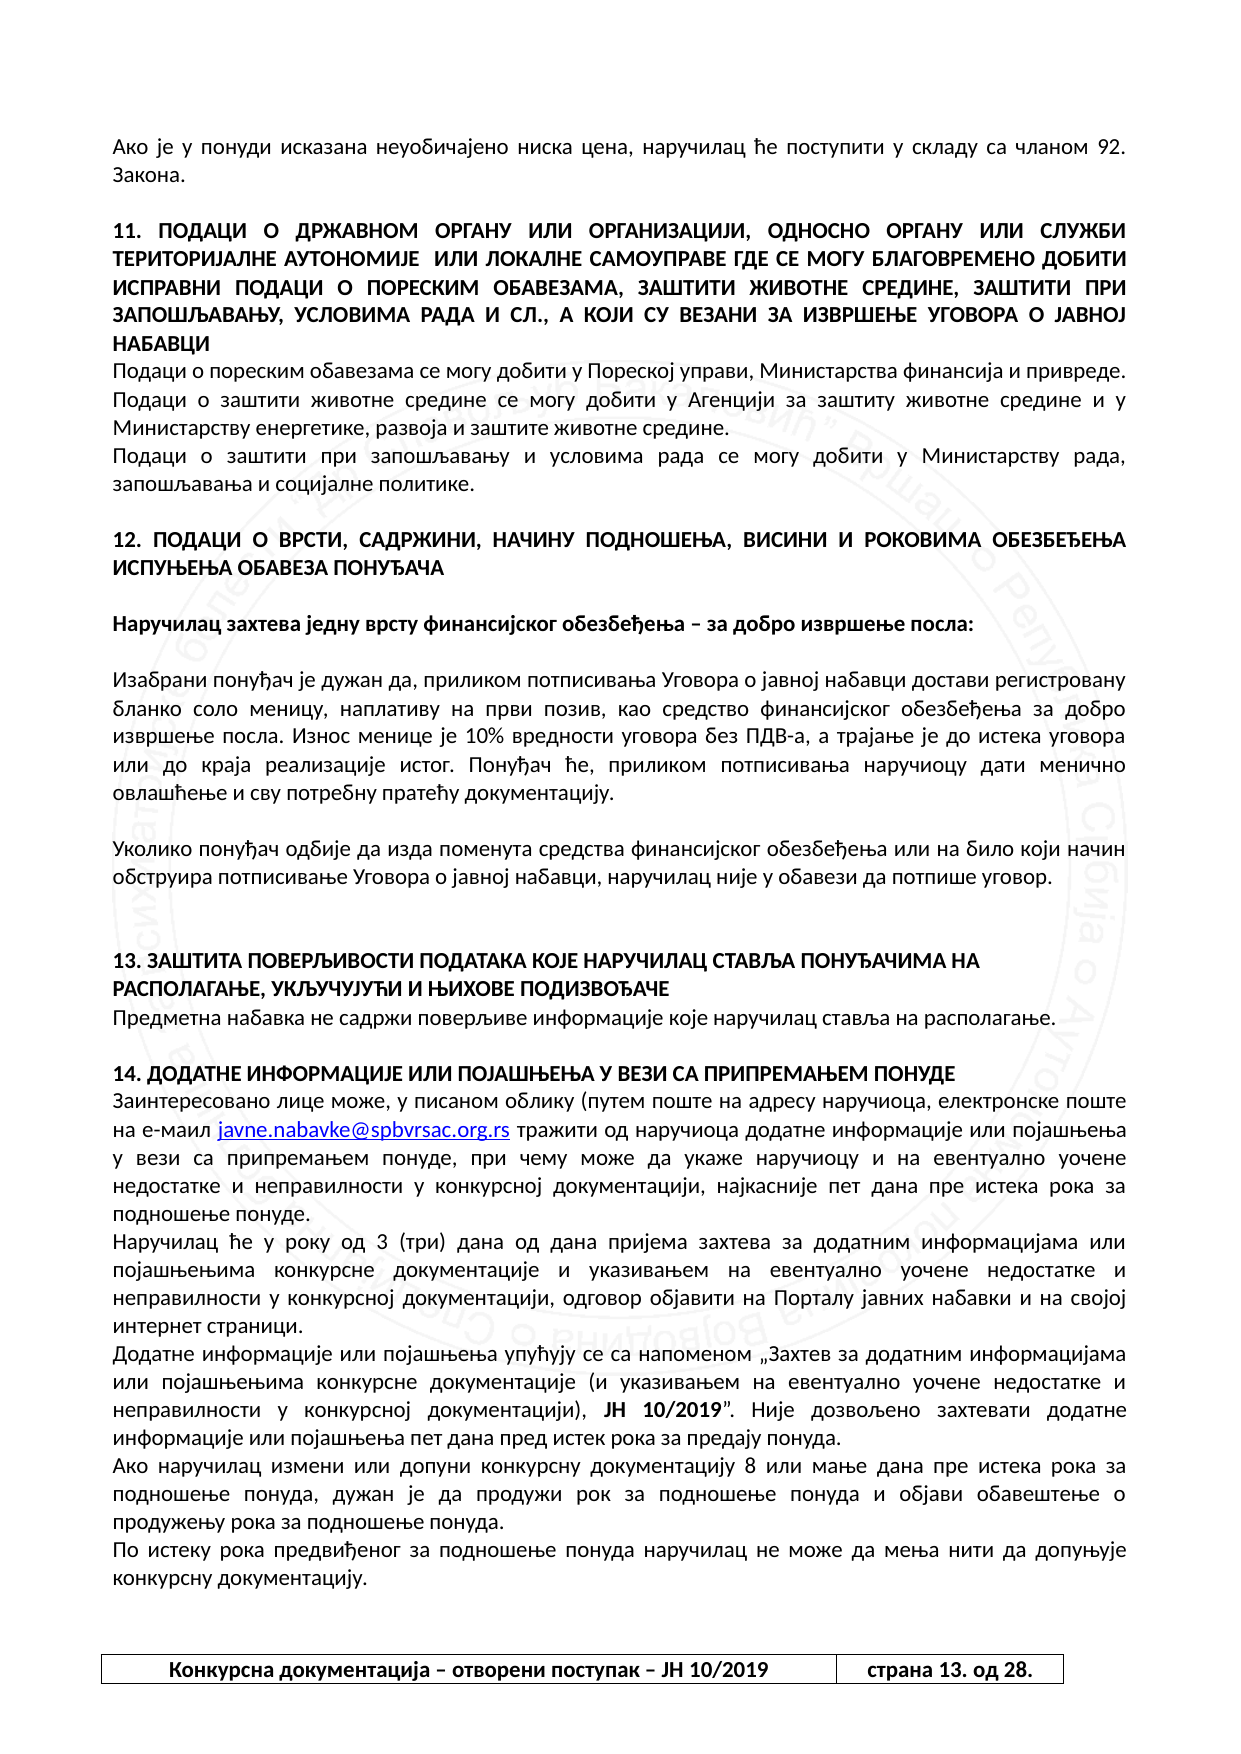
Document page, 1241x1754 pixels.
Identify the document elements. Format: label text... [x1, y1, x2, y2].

text Наручилац захтева једну врсту финансијског обезбеђења – за добро извршење посла: [112, 609, 1128, 637]
text Подаци о заштити животне средине се могу добити у Агенцији за заштиту животне средине и у Министарству енергетике, развоја и заштите животне средине. [112, 385, 1128, 441]
text Ако је у понуди исказана неуобичајено ниска цена, наручилац ће поступити у складу са чланом 92. Закона. [112, 132, 1128, 188]
text 11. ПОДАЦИ О ДРЖАВНОМ ОРГАНУ ИЛИ ОРГАНИЗАЦИЈИ, ОДНОСНО ОРГАНУ ИЛИ СЛУЖБИ ТЕРИТОРИЈАЛНЕ АУТОНОМИЈЕ ИЛИ ЛОКАЛНЕ САМОУПРАВЕ ГДЕ СЕ МОГУ БЛАГОВРЕМЕНО ДОБИТИ ИСПРАВНИ ПОДАЦИ О ПОРЕСКИМ ОБАВЕЗАМА, ЗАШТИТИ ЖИВОТНЕ СРЕДИНЕ, ЗАШТИТИ ПРИ ЗАПОШЉАВАЊУ, УСЛОВИМА РАДА И СЛ., А КОЈИ СУ ВЕЗАНИ ЗА ИЗВРШЕЊЕ УГОВОРА О ЈАВНОЈ НАБАВЦИ [112, 217, 1128, 357]
text 14. ДОДАТНЕ ИНФОРМАЦИЈЕ ИЛИ ПОЈАШЊЕЊА У ВЕЗИ СА ПРИПРЕМАЊЕМ ПОНУДЕ [112, 1059, 1128, 1087]
text Наручилац ће у року од 3 (три) дана од дана пријема захтева за додатним информацијама или појашњењима конкурсне документације и указивањем на евентуално уочене недостатке и неправилности у конкурсној документацији, одговор објавити на Порталу јавних набавки и на својој интернет страници. [112, 1227, 1128, 1339]
text Ако наручилац измени или допуни конкурсну документацију 8 или мање дана пре истека рока за подношење понуда, дужан је да продужи рок за подношење понуда и објави обавештење о продужењу рока за подношење понуда. [112, 1451, 1128, 1535]
text 12. ПОДАЦИ О ВРСТИ, САДРЖИНИ, НАЧИНУ ПОДНОШЕЊА, ВИСИНИ И РОКОВИМА ОБЕЗБЕЂЕЊА ИСПУЊЕЊА ОБАВЕЗА ПОНУЂАЧА [112, 525, 1128, 581]
text Заинтересовано лице може, у писаном облику (путем поште на адресу наручиоца, електронске поште на е-маил javne.nabavke@spbvrsac.org.rs тражити од наручиоца додатне информације или појашњења у вези са припремањем понуде, при чему може да укаже наручиоцу и на евентуално уочене недостатке и неправилности у конкурсној документацији, најкасније пет дана пре истека рока за подношење понуде. [112, 1087, 1128, 1227]
text Уколико понуђач одбије да изда поменута средства финансијског обезбеђења или на било који начин обструира потписивање Уговора о јавној набавци, наручилац није у обавези да потпише уговор. [112, 834, 1128, 891]
text 13. ЗАШТИТА ПОВЕРЉИВОСТИ ПОДАТАКА КОЈЕ НАРУЧИЛАЦ СТАВЉА ПОНУЂАЧИМА НА РАСПОЛАГАЊЕ, УКЉУЧУЈУЋИ И ЊИХОВЕ ПОДИЗВОЂАЧЕ [112, 947, 1128, 1003]
text Изабрани понуђач је дужан да, приликом потписивања Уговора о јавној набавци достави регистровану бланко соло меницу, наплативу на први позив, као средство финансијског обезбеђења за добро извршење посла. Износ менице је 10% вредности уговора без ПДВ-а, а трајање је до истека уговора или до краја реализације истог. Понуђач ће, приликом потписивања наручиоцу дати менично овлашћење и сву потребну пратећу документацију. [112, 666, 1128, 806]
text По истеку рока предвиђеног за подношење понуда наручилац не може да мења нити да допуњује конкурсну документацију. [112, 1535, 1128, 1591]
text Подаци о заштити при запошљавању и условима рада се могу добити у Министарству рада, запошљавања и социјалне политике. [112, 441, 1128, 497]
text Предметна набавка не садржи поверљиве информације које наручилац ставља на располагање. [112, 1003, 1128, 1031]
text Подаци о пореским обавезама се могу добити у Пореској управи, Министарства финансија и привреде. [112, 357, 1128, 385]
text Додатне информације или појашњења упућују се са напоменом „Захтев за додатним информацијама или појашњењима конкурсне документације (и указивањем на евентуално уочене недостатке и неправилности у конкурсној документацији), ЈН 10/2019”. Није дозвољено захтевати додатне информације или појашњења пет дана пред истек рока за предају понуда. [112, 1339, 1128, 1451]
